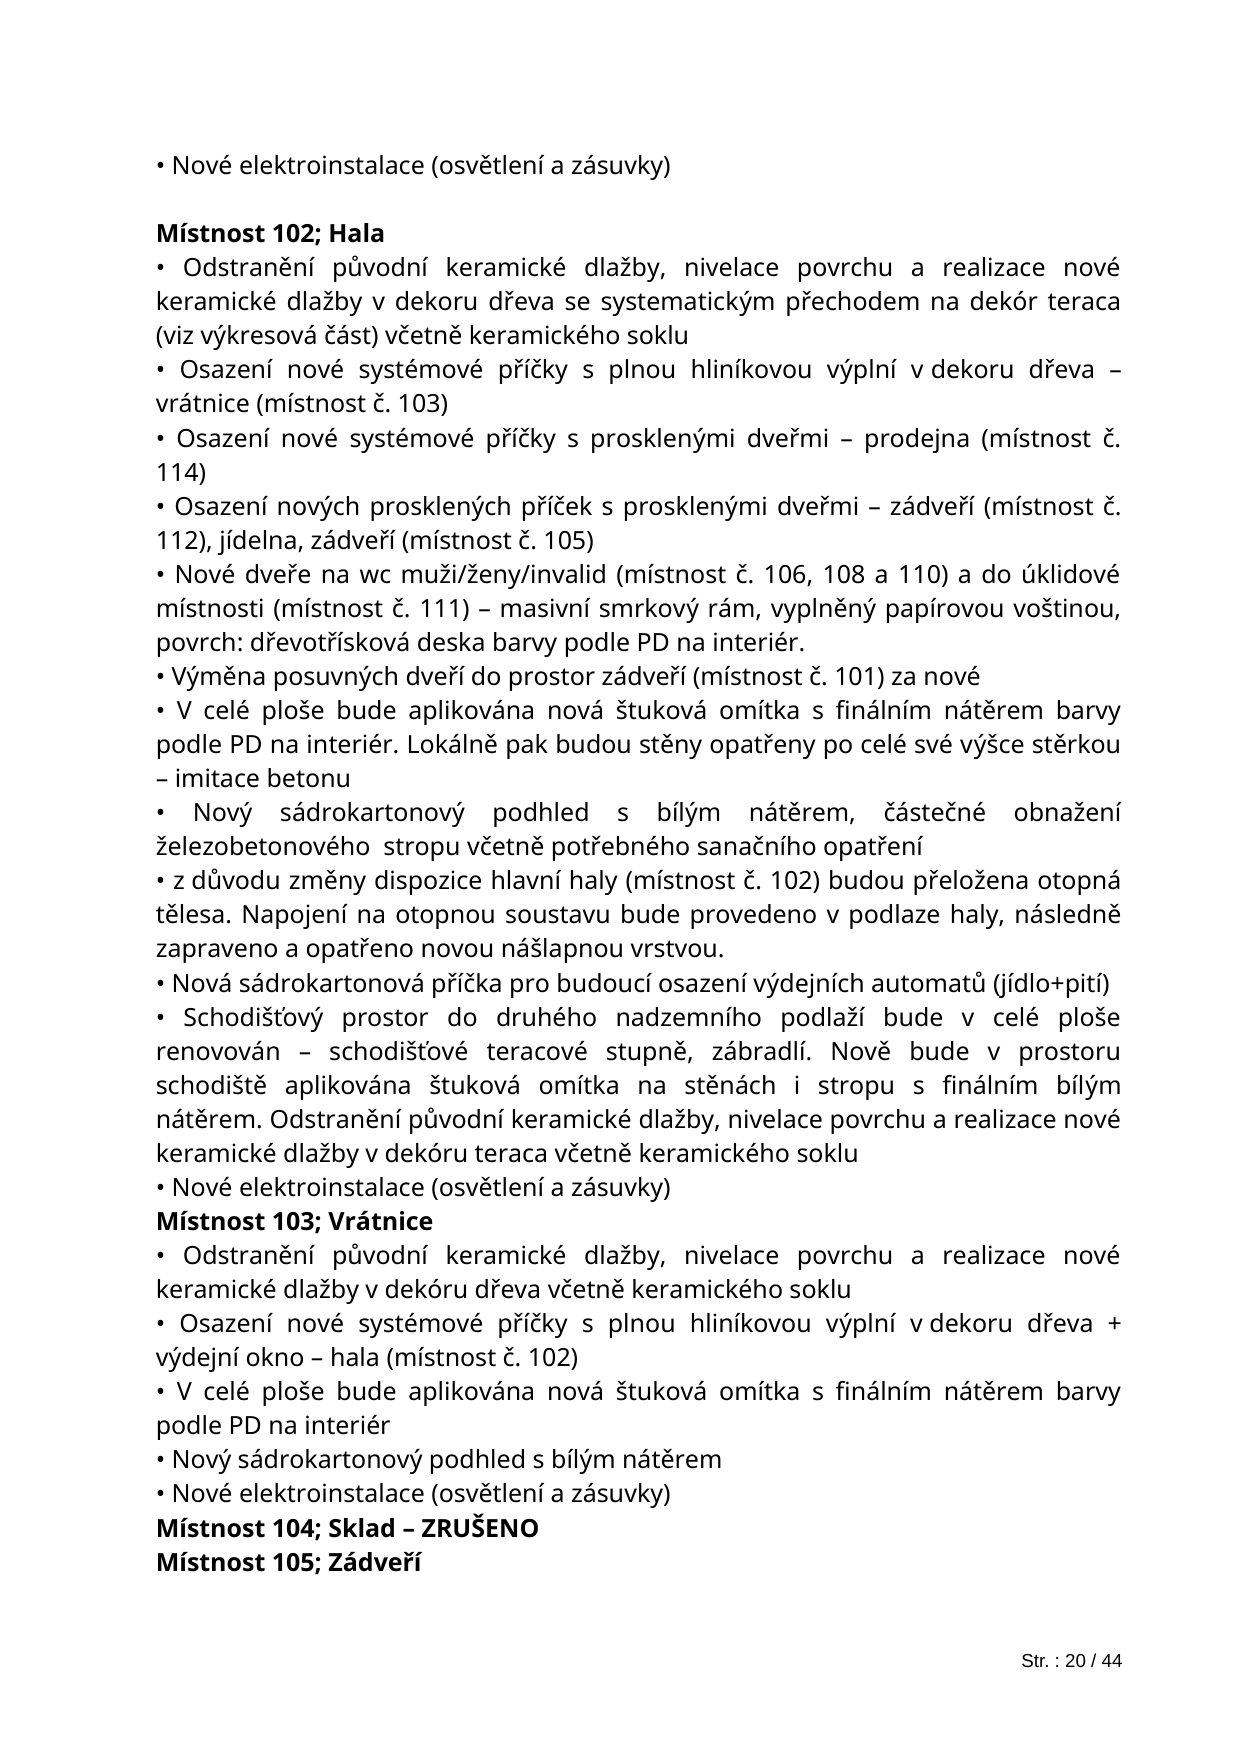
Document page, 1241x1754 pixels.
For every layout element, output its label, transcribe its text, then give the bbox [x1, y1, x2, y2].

text • Osazení nové systémové příčky s prosklenými dveřmi – prodejna (místnost č. 114) [156, 420, 1122, 488]
text • Nové dveře na wc muži/ženy/invalid (místnost č. 106, 108 a 110) a do úklidové místnosti (místnost č. 111) – masivní smrkový rám, vyplněný papírovou voštinou, povrch: dřevotřísková deska barvy podle PD na interiér. [156, 556, 1122, 659]
text • Osazení nové systémové příčky s plnou hliníkovou výplní v dekoru dřeva + výdejní okno – hala (místnost č. 102) [156, 1306, 1122, 1374]
text • Výměna posuvných dveří do prostor zádveří (místnost č. 101) za nové [156, 659, 1122, 693]
text • Nové elektroinstalace (osvětlení a zásuvky) [156, 148, 1122, 182]
text • Schodišťový prostor do druhého nadzemního podlaží bude v celé ploše renovován – schodišťové teracové stupně, zábradlí. Nově bude v prostoru schodiště aplikována štuková omítka na stěnách i stropu s finálním bílým nátěrem. Odstranění původní keramické dlažby, nivelace povrchu a realizace nové keramické dlažby v dekóru teraca včetně keramického soklu [156, 999, 1122, 1169]
text • V celé ploše bude aplikována nová štuková omítka s finálním nátěrem barvy podle PD na interiér [156, 1374, 1122, 1442]
text • Nové elektroinstalace (osvětlení a zásuvky) [156, 1476, 1122, 1510]
text • z důvodu změny dispozice hlavní haly (místnost č. 102) budou přeložena otopná tělesa. Napojení na otopnou soustavu bude provedeno v podlaze haly, následně zapraveno a opatřeno novou nášlapnou vrstvou. [156, 863, 1122, 965]
text Místnost 102; Hala [156, 216, 1122, 250]
text • Osazení nových prosklených příček s prosklenými dveřmi – zádveří (místnost č. 112), jídelna, zádveří (místnost č. 105) [156, 488, 1122, 556]
text Místnost 105; Zádveří [156, 1544, 1122, 1578]
text • Nové elektroinstalace (osvětlení a zásuvky) [156, 1169, 1122, 1204]
text • Odstranění původní keramické dlažby, nivelace povrchu a realizace nové keramické dlažby v dekóru dřeva včetně keramického soklu [156, 1238, 1122, 1306]
text Místnost 104; Sklad – ZRUŠENO [156, 1510, 1122, 1544]
text • Osazení nové systémové příčky s plnou hliníkovou výplní v dekoru dřeva – vrátnice (místnost č. 103) [156, 352, 1122, 420]
text • V celé ploše bude aplikována nová štuková omítka s finálním nátěrem barvy podle PD na interiér. Lokálně pak budou stěny opatřeny po celé své výšce stěrkou – imitace betonu [156, 693, 1122, 795]
text • Nový sádrokartonový podhled s bílým nátěrem, částečné obnažení železobetonového stropu včetně potřebného sanačního opatření [156, 795, 1122, 863]
text • Nová sádrokartonová příčka pro budoucí osazení výdejních automatů (jídlo+pití) [156, 965, 1122, 999]
text • Nový sádrokartonový podhled s bílým nátěrem [156, 1442, 1122, 1476]
text • Odstranění původní keramické dlažby, nivelace povrchu a realizace nové keramické dlažby v dekoru dřeva se systematickým přechodem na dekór teraca (viz výkresová část) včetně keramického soklu [156, 250, 1122, 352]
text Místnost 103; Vrátnice [156, 1204, 1122, 1238]
